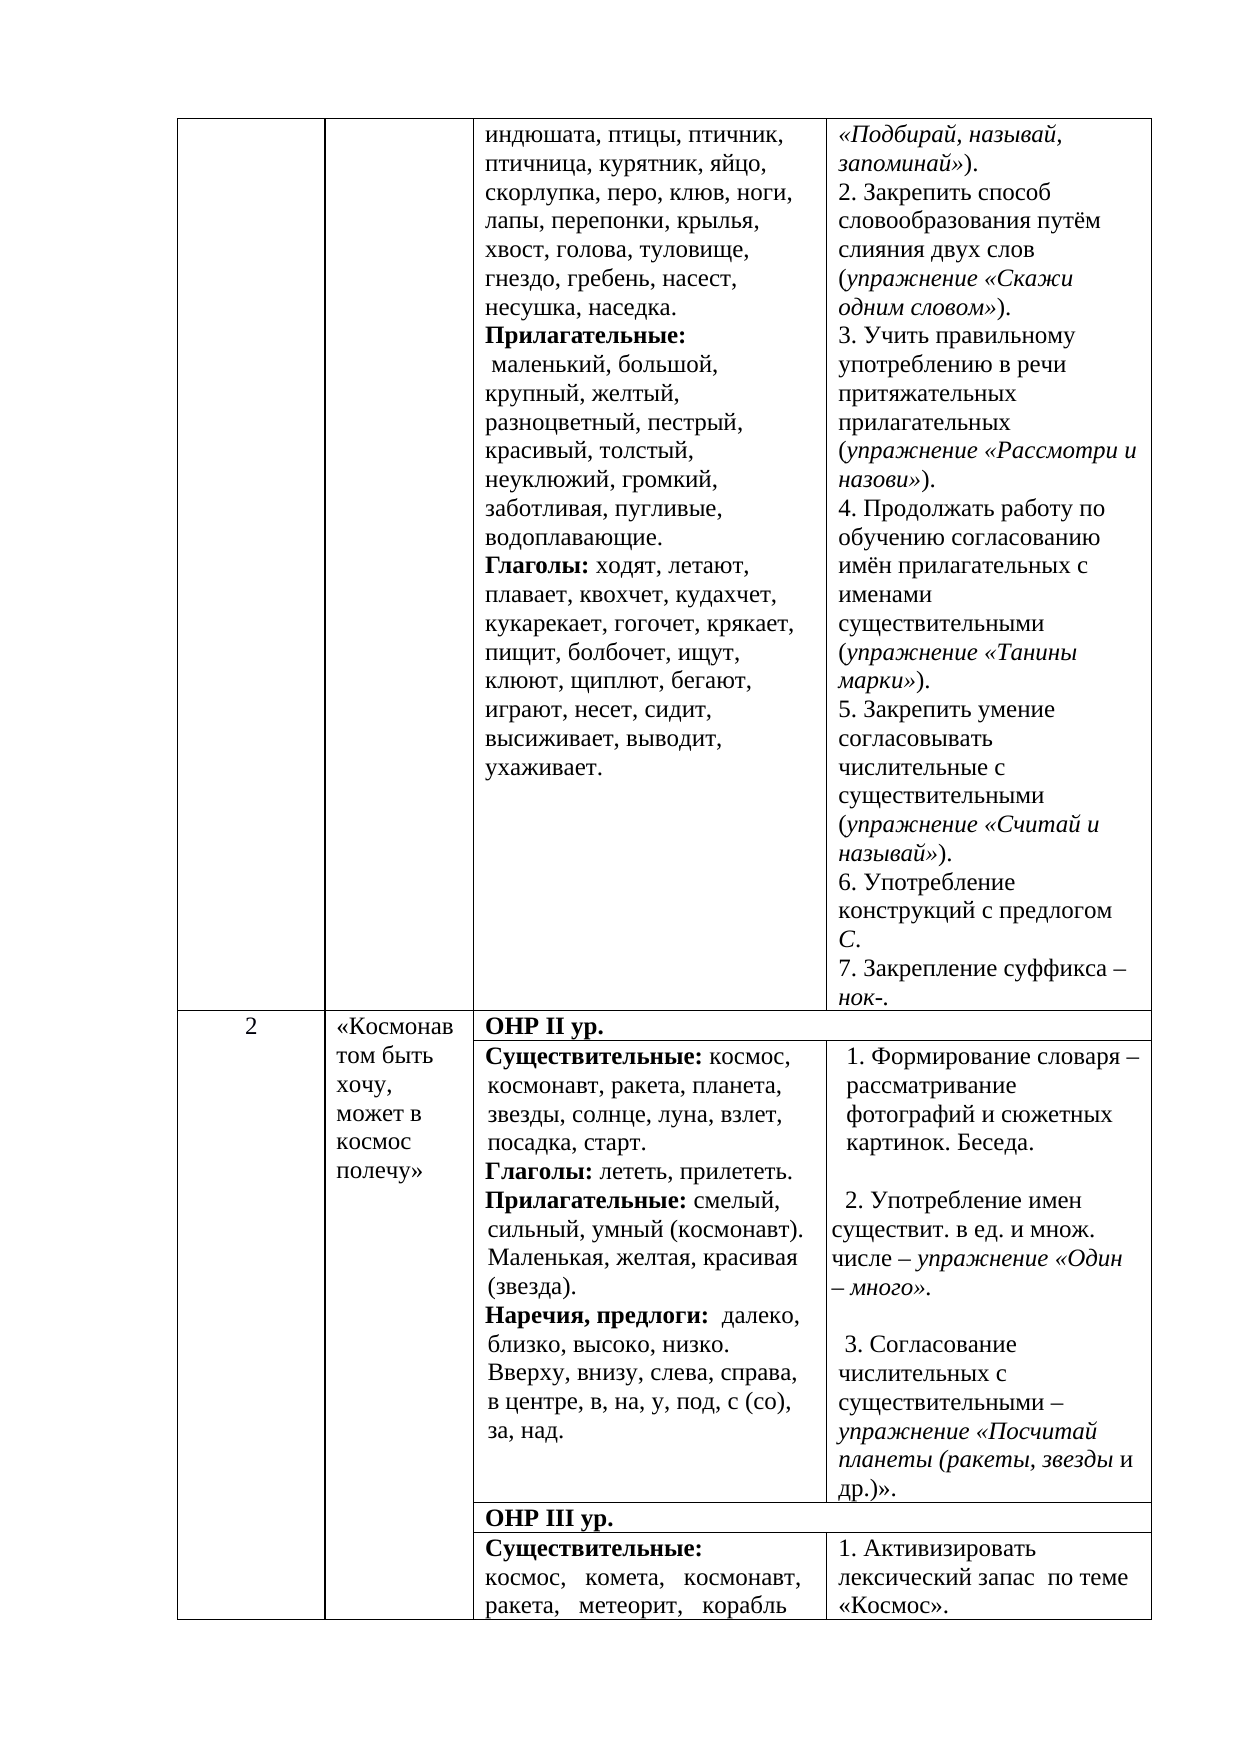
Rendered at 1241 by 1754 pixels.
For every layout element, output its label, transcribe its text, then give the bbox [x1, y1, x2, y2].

table_cell ОНР III ур. [474, 1503, 1151, 1532]
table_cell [474, 119, 826, 1010]
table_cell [827, 119, 1151, 1010]
table_cell «Космонавтом быть хочу, может в космос полечу» [326, 1011, 473, 1619]
table_cell Существительные: космос, космонавт, ракета, планета, звезды, солнце, луна, взлет, посадка, старт. Глаголы: лететь, прилететь. Прилагательные: смелый, сильный, умный (космонавт). Маленькая, желтая, красивая (звезда). Наречия, предлоги: далеко, близко, высоко, низко. Вверху, внизу, слева, справа, в центре, в, на, у, под, с (со), за, над. [474, 1041, 826, 1502]
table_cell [474, 1533, 826, 1619]
table_cell 2 [178, 1011, 324, 1619]
table_cell 1. Формирование словаря – рассматривание фотографий и сюжетных картинок. Беседа. 2. Употребление имен существит. в ед. и множ. числе – упражнение «Один – много». 3. Согласование числительных с существительными – упражнение «Посчитай планеты (ракеты, звезды и др.)». [827, 1041, 1151, 1502]
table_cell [827, 1533, 1151, 1619]
table_cell ОНР II ур. [474, 1011, 1151, 1040]
